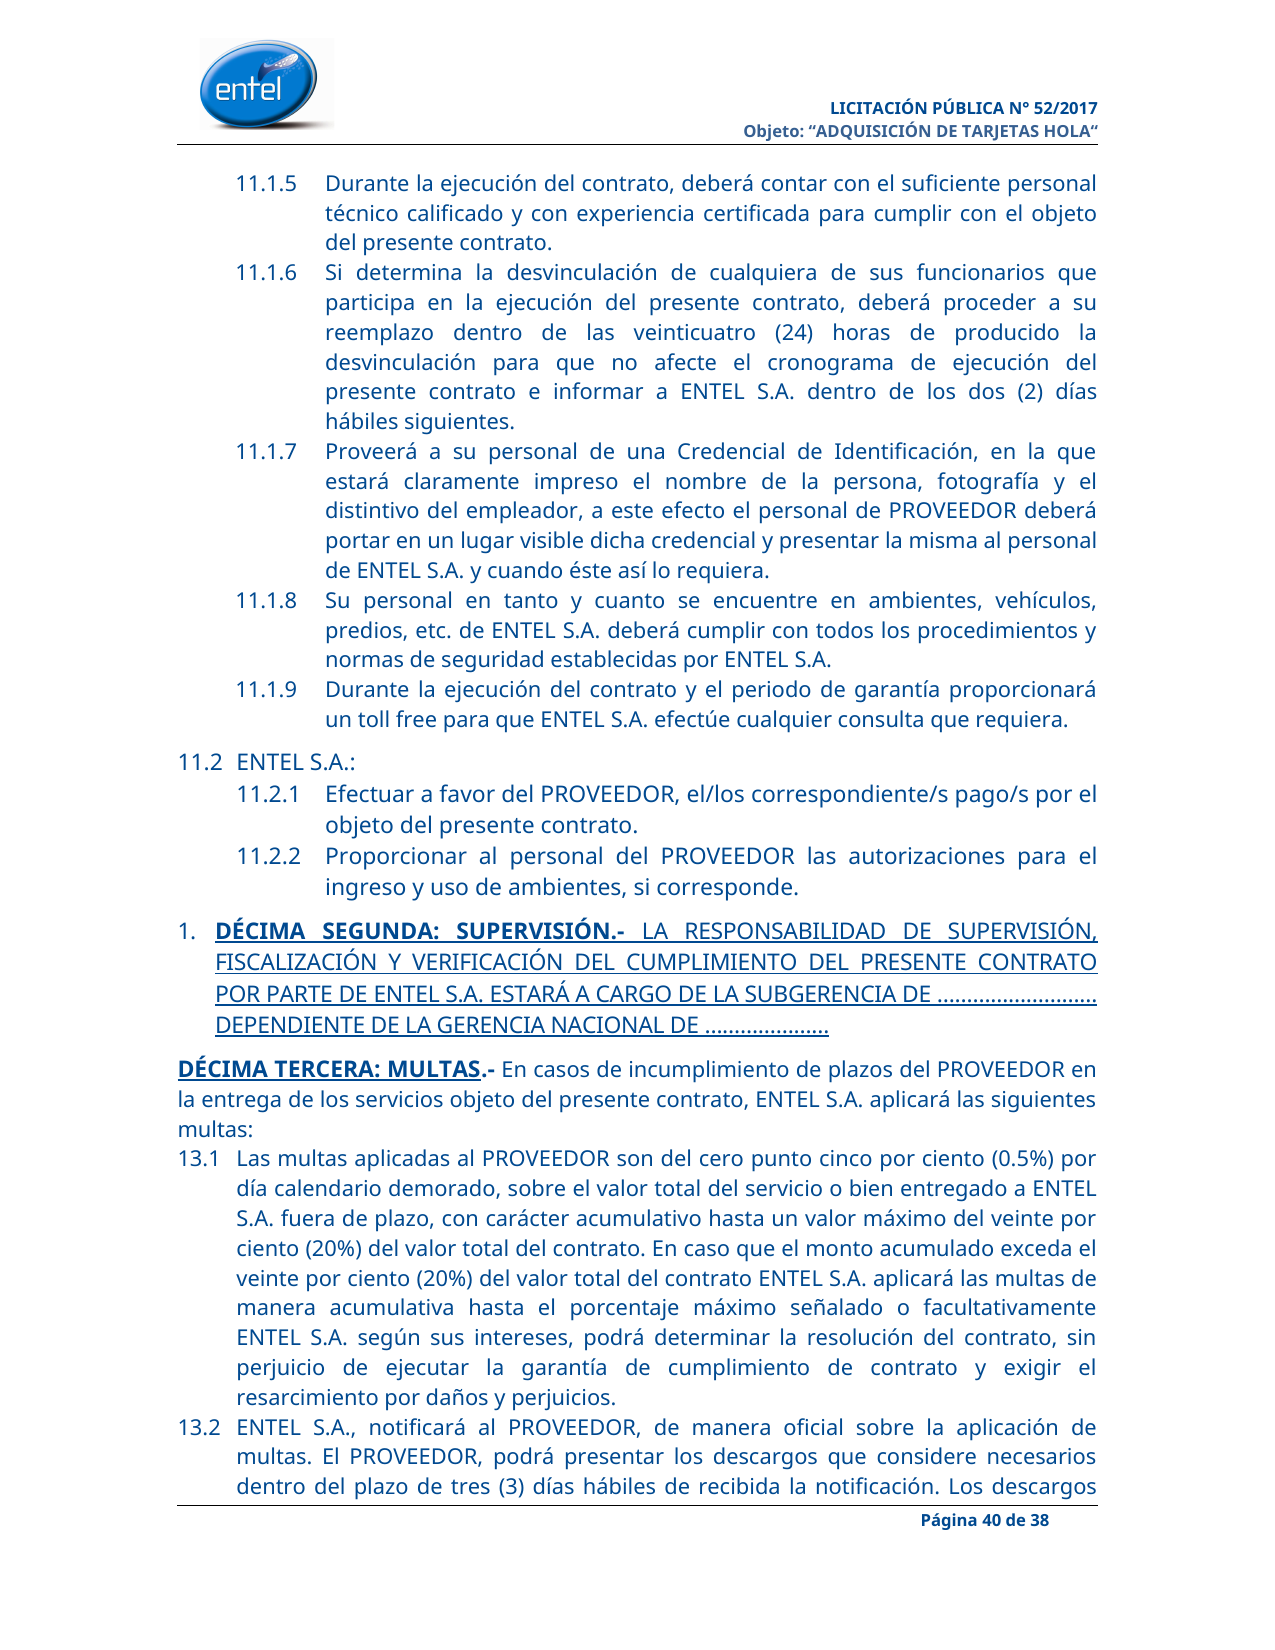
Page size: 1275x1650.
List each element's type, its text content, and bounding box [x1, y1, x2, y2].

list Su personal en tanto y cuanto se encuentre en ambientes, vehículos, predios, etc. de ENTEL S.A. deberá cumplir con todos los procedimientos y normas de seguridad establecidas por ENTEL S.A. [235, 585, 1098, 674]
list Proveerá a su personal de una Credencial de Identificación, en la que estará claramente impreso el nombre de la persona, fotografía y el distintivo del empleador, a este efecto el personal de PROVEEDOR deberá portar en un lugar visible dicha credencial y presentar la misma al personal de ENTEL S.A. y cuando éste así lo requiera. [235, 436, 1098, 585]
list Durante la ejecución del contrato y el periodo de garantía proporcionará un toll free para que ENTEL S.A. efectúe cualquier consulta que requiera. [235, 674, 1098, 734]
text 11.2.2 Proporcionar al personal del PROVEEDOR las autorizaciones para el ingreso y uso de ambientes, si corresponde. [236, 840, 1098, 902]
list Si determina la desvinculación de cualquiera de sus funcionarios que participa en la ejecución del presente contrato, deberá proceder a su reemplazo dentro de las veinticuatro (24) horas de producido la desvinculación para que no afecte el cronograma de ejecución del presente contrato e informar a ENTEL S.A. dentro de los dos (2) días hábiles siguientes. [235, 257, 1098, 436]
list Durante la ejecución del contrato, deberá contar con el suficiente personal técnico calificado y con experiencia certificada para cumplir con el objeto del presente contrato. [235, 168, 1098, 257]
picture [199, 38, 335, 130]
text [177, 1411, 1098, 1501]
text 11.2.1 Efectuar a favor del PROVEEDOR, el/los correspondiente/s pago/s por el objeto del presente contrato. [236, 777, 1098, 840]
text 11.2 ENTEL S.A.: [177, 746, 1098, 777]
subtitle DÉCIMA SEGUNDA: SUPERVISIÓN.- La responsabilidad de supervisión, fiscalización y verificación del cumplimiento del presente contrato por parte de ENTEL S.A. estará a cargo de la Subgerencia de ……………………… dependiente de la Gerencia Nacional de ………………… [177, 915, 1098, 1040]
text 13.1 Las multas aplicadas al PROVEEDOR son del cero punto cinco por ciento (0.5%) por día calendario demorado, sobre el valor total del servicio o bien entregado a ENTEL S.A. fuera de plazo, con carácter acumulativo hasta un valor máximo del veinte por ciento (20%) del valor total del contrato. En caso que el monto acumulado exceda el veinte por ciento (20%) del valor total del contrato ENTEL S.A. aplicará las multas de manera acumulativa hasta el porcentaje máximo señalado o facultativamente ENTEL S.A. según sus intereses, podrá determinar la resolución del contrato, sin perjuicio de ejecutar la garantía de cumplimiento de contrato y exigir el resarcimiento por daños y perjuicios. [177, 1143, 1098, 1411]
text DÉCIMA TERCERA: MULTAS.- En casos de incumplimiento de plazos del PROVEEDOR en la entrega de los servicios objeto del presente contrato, ENTEL S.A. aplicará las siguientes multas: [177, 1052, 1098, 1143]
